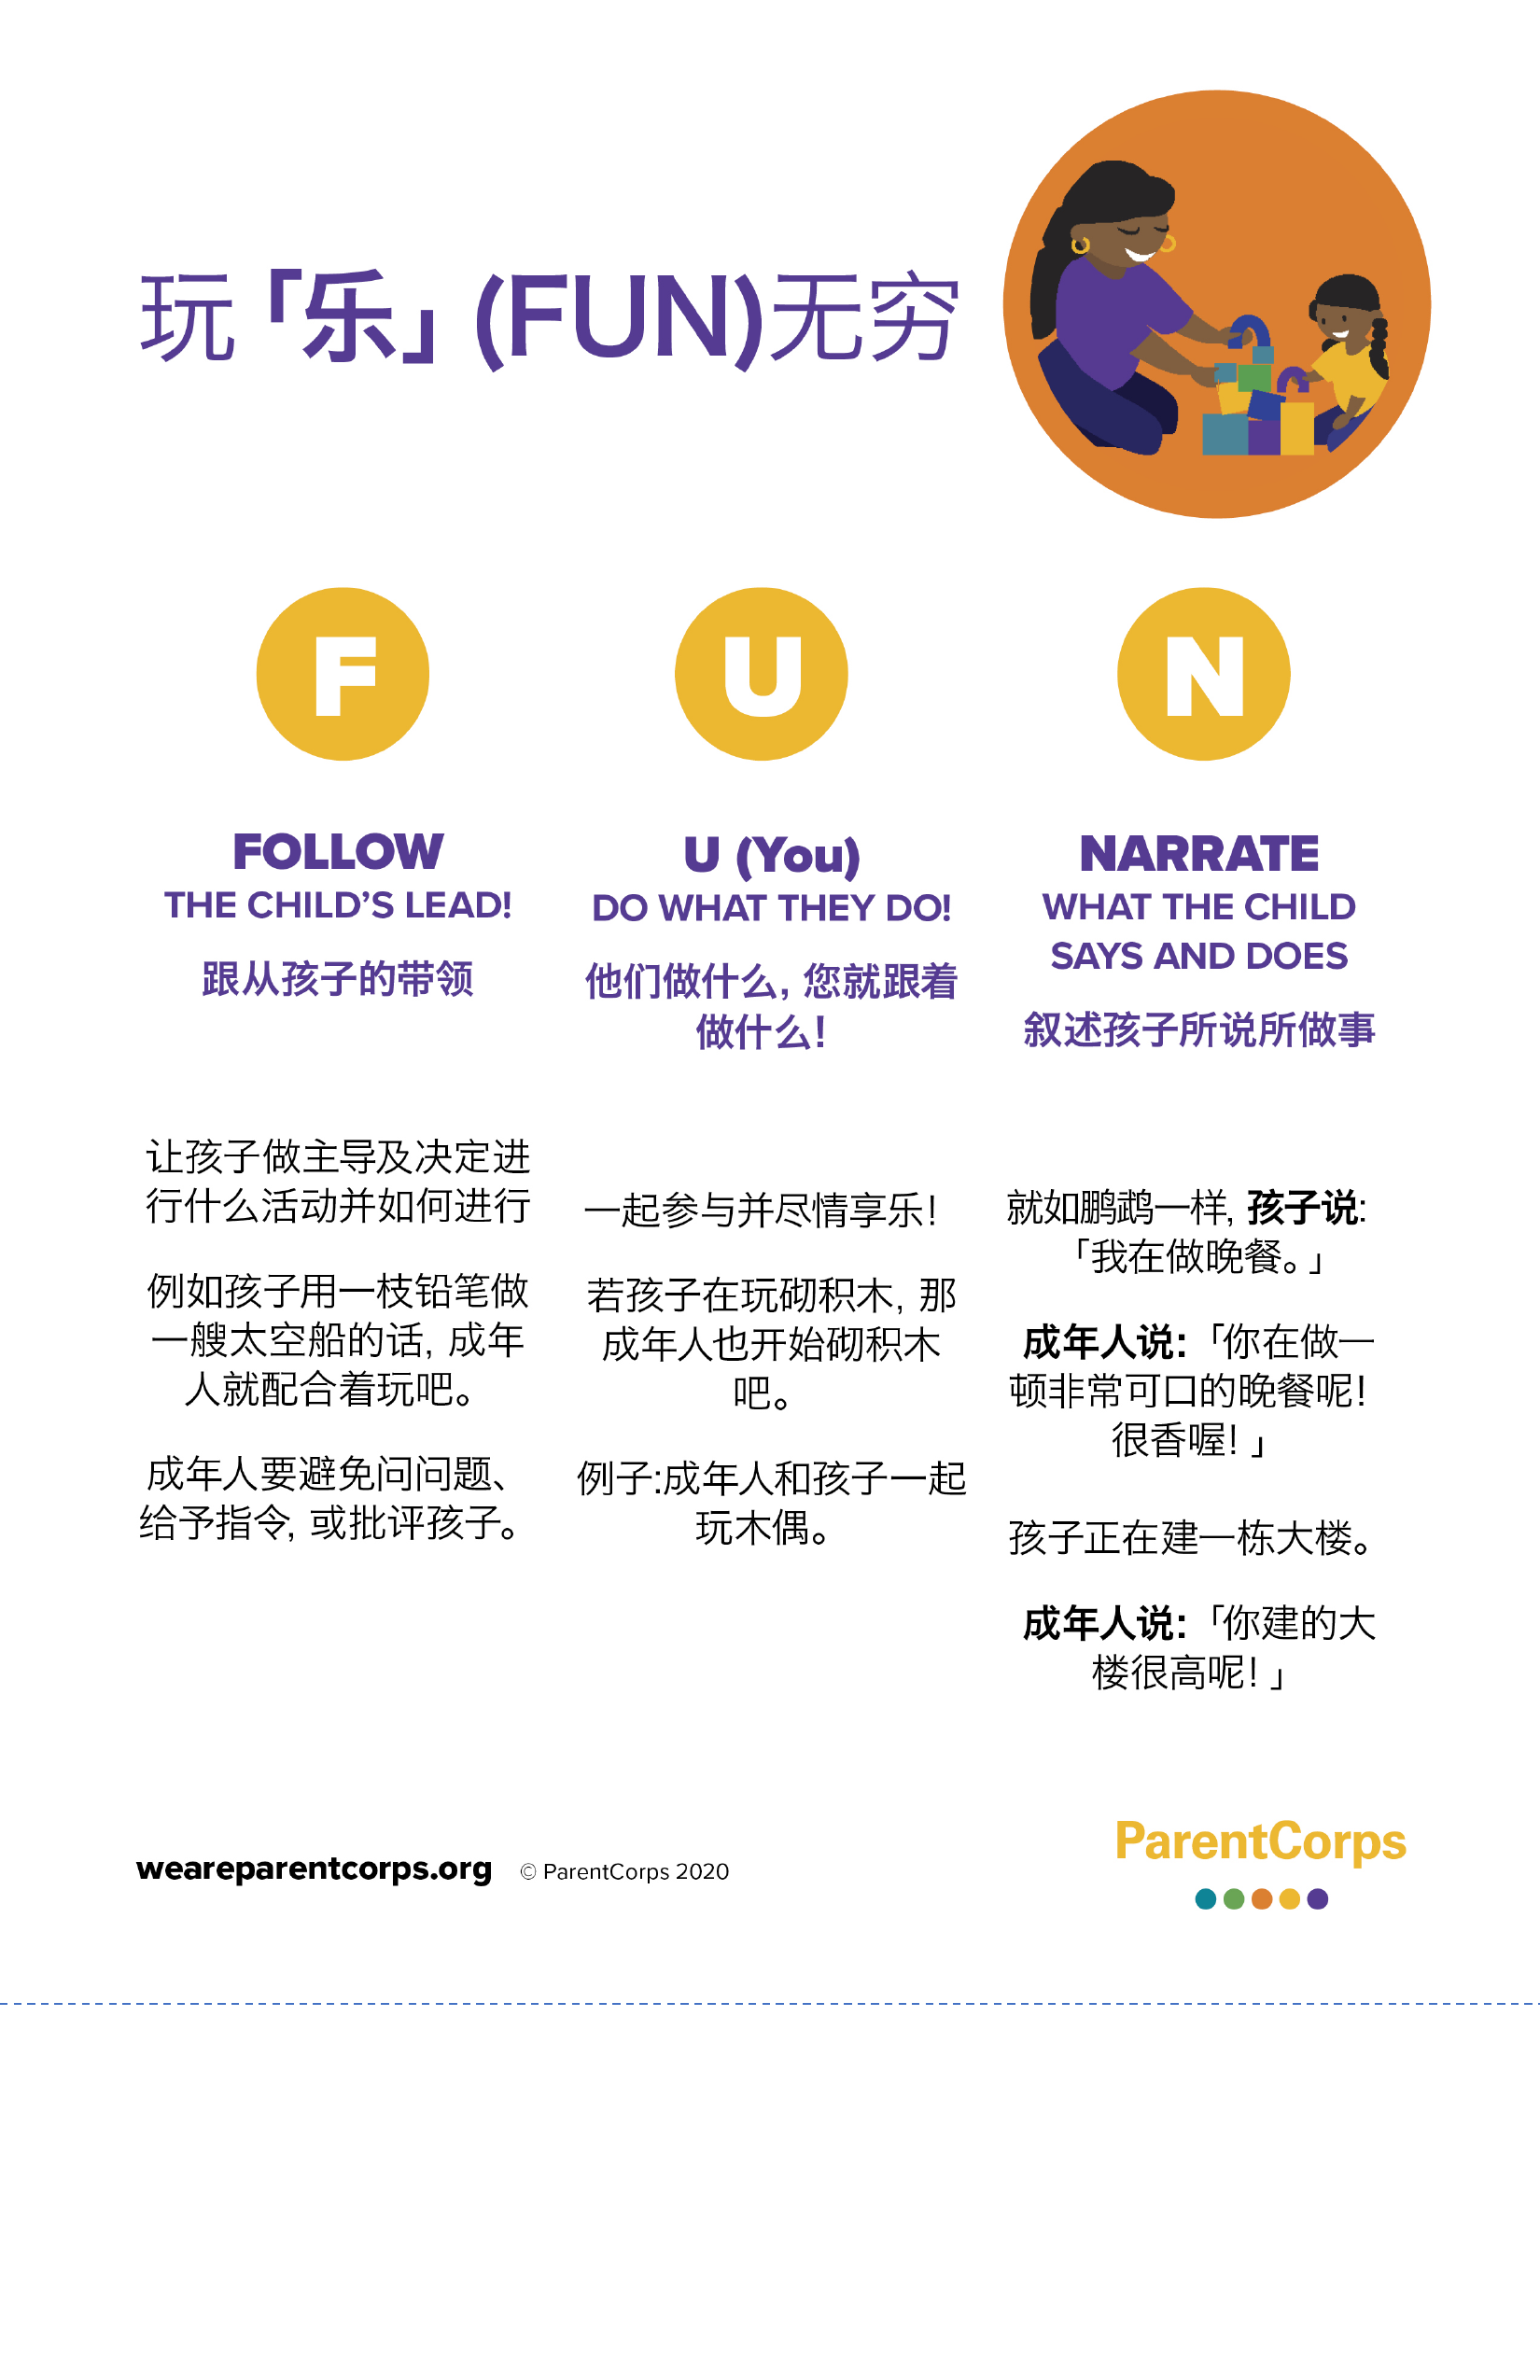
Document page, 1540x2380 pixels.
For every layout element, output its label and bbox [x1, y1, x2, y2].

picture [0, 0, 1540, 1995]
